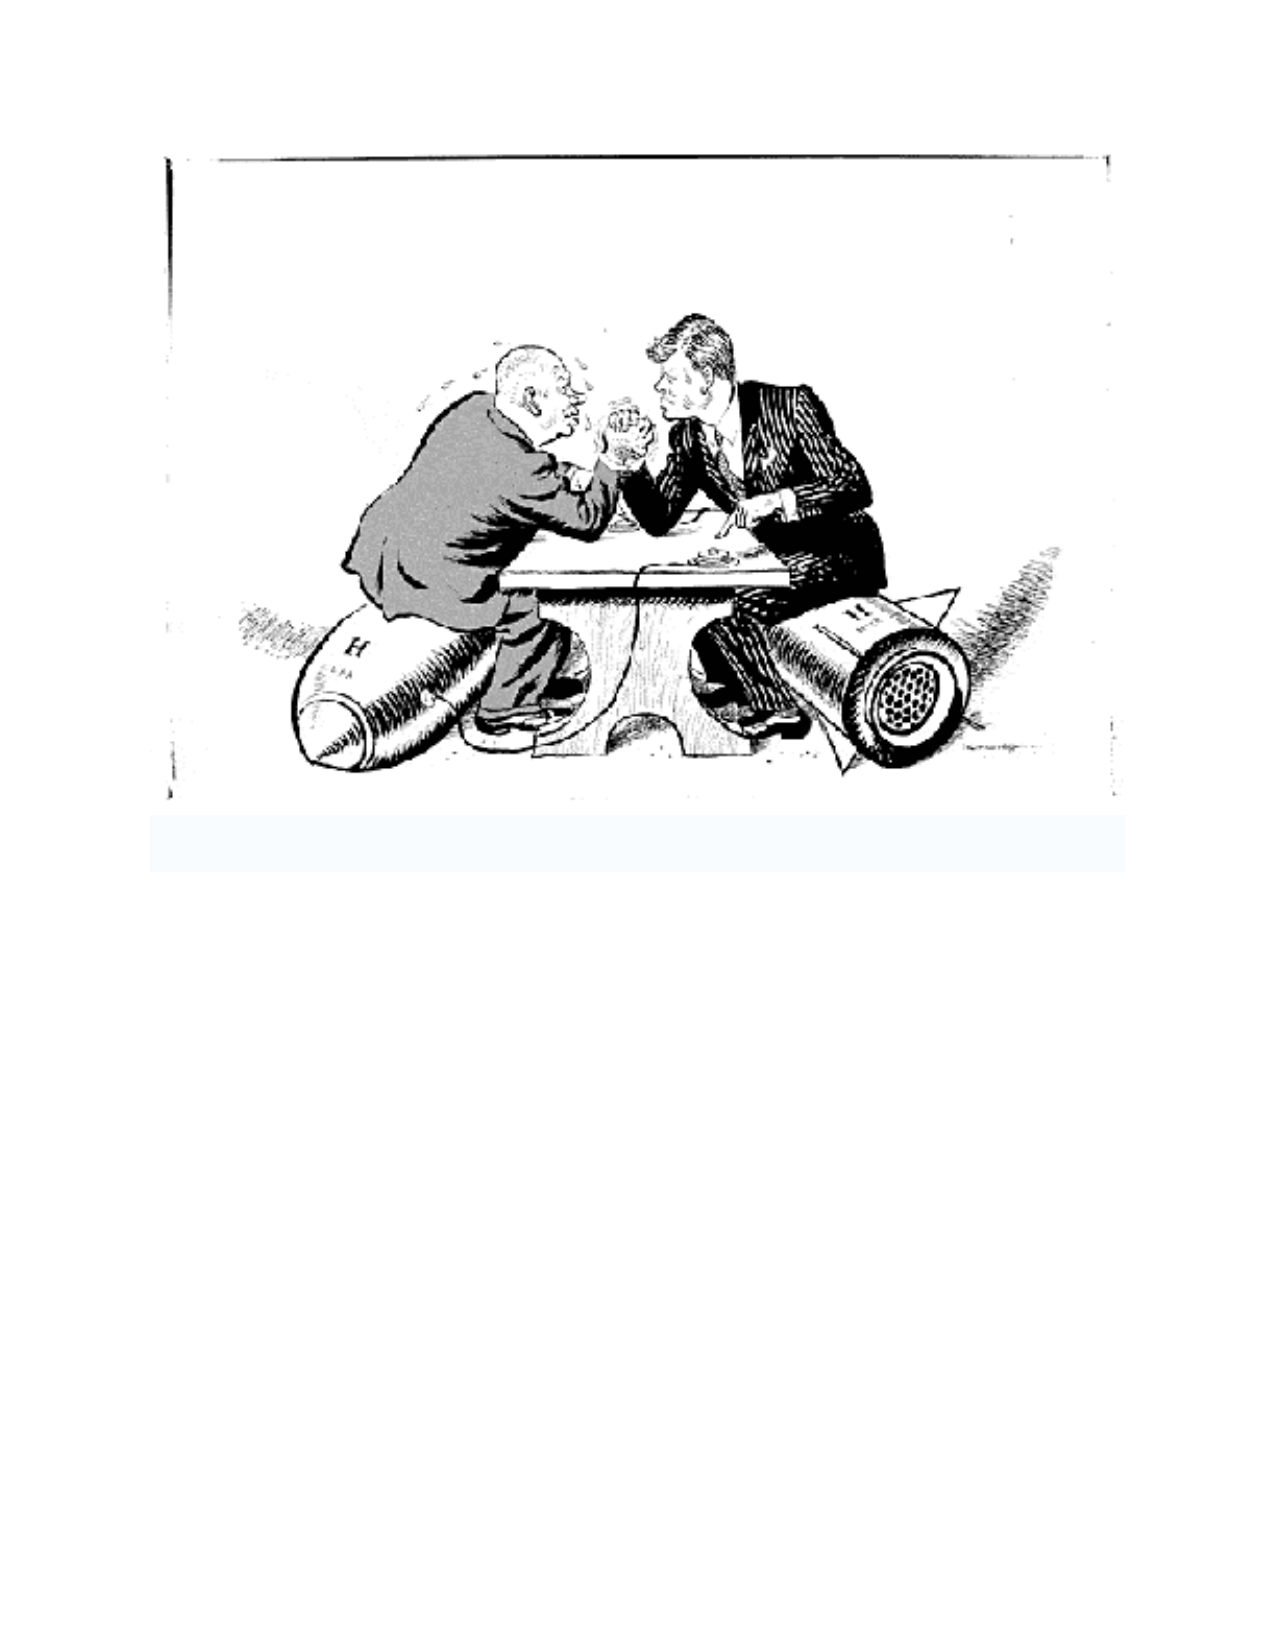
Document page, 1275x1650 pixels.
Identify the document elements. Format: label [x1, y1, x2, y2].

picture [150, 150, 1130, 815]
